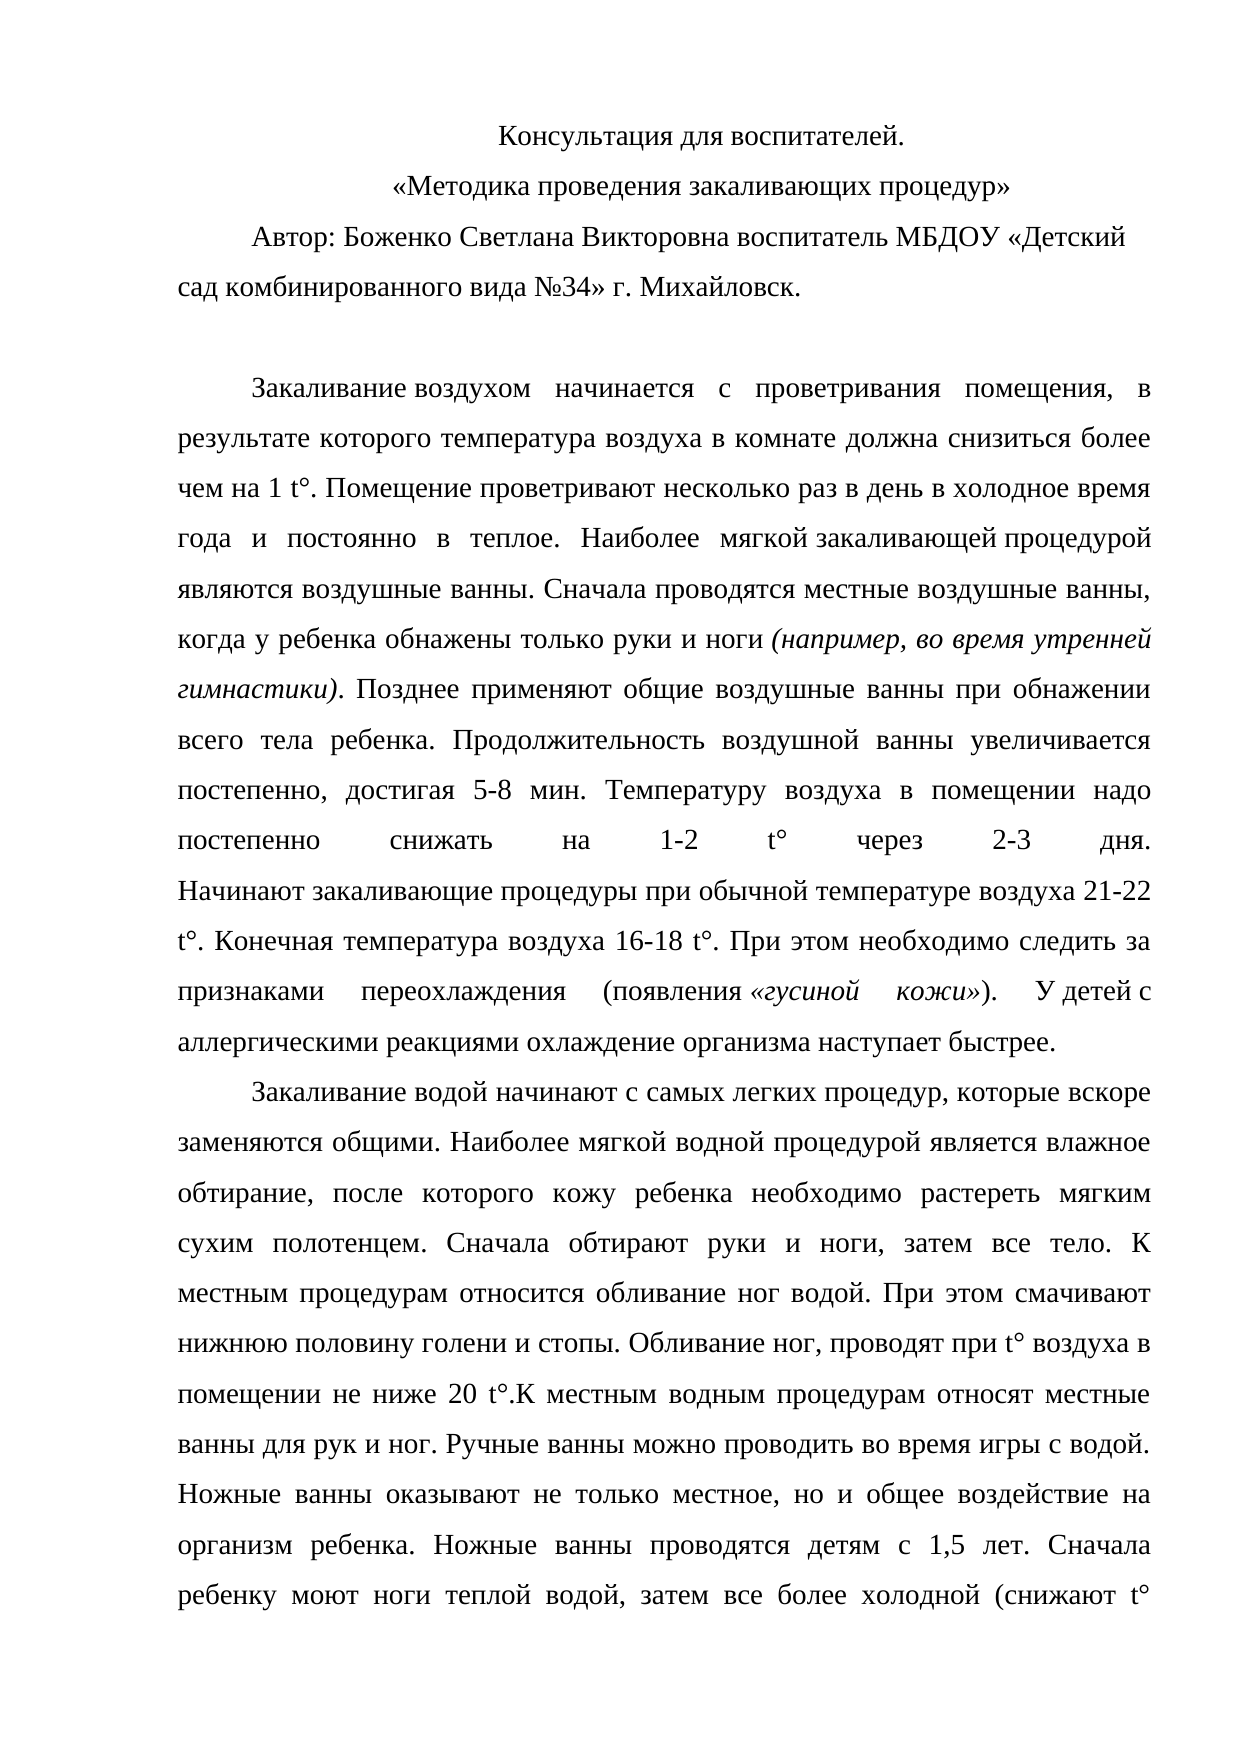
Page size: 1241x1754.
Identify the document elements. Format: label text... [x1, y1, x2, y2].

text Консультация для воспитателей. [177, 118, 1152, 152]
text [177, 1074, 1152, 1611]
text «Методика проведения закаливающих процедур» [177, 168, 1152, 202]
text Автор: Боженко Светлана Викторовна воспитатель МБДОУ «Детский сад комбинированного вида №34» г. Михайловск. [177, 219, 1152, 303]
text Закаливание воздухом начинается с проветривания помещения, в результате которого температура воздуха в комнате должна снизиться более чем на 1 t°. Помещение проветривают несколько раз в день в холодное время года и постоянно в теплое. Наиболее мягкой закаливающей процедурой являются воздушные ванны. Сначала проводятся местные воздушные ванны, когда у ребенка обнажены только руки и ноги (например, во время утренней гимнастики). Позднее применяют общие воздушные ванны при обнажении всего тела ребенка. Продолжительность воздушной ванны увеличивается постепенно, достигая 5-8 мин. Температуру воздуха в помещении надо постепенно снижать на 1-2 t° через 2-3 дня. Начинают закаливающие процедуры при обычной температуре воздуха 21-22 t°. Конечная температура воздуха 16-18 t°. При этом необходимо следить за признаками переохлаждения (появления «гусиной кожи»). У детей с аллергическими реакциями охлаждение организма наступает быстрее. [177, 370, 1152, 1057]
